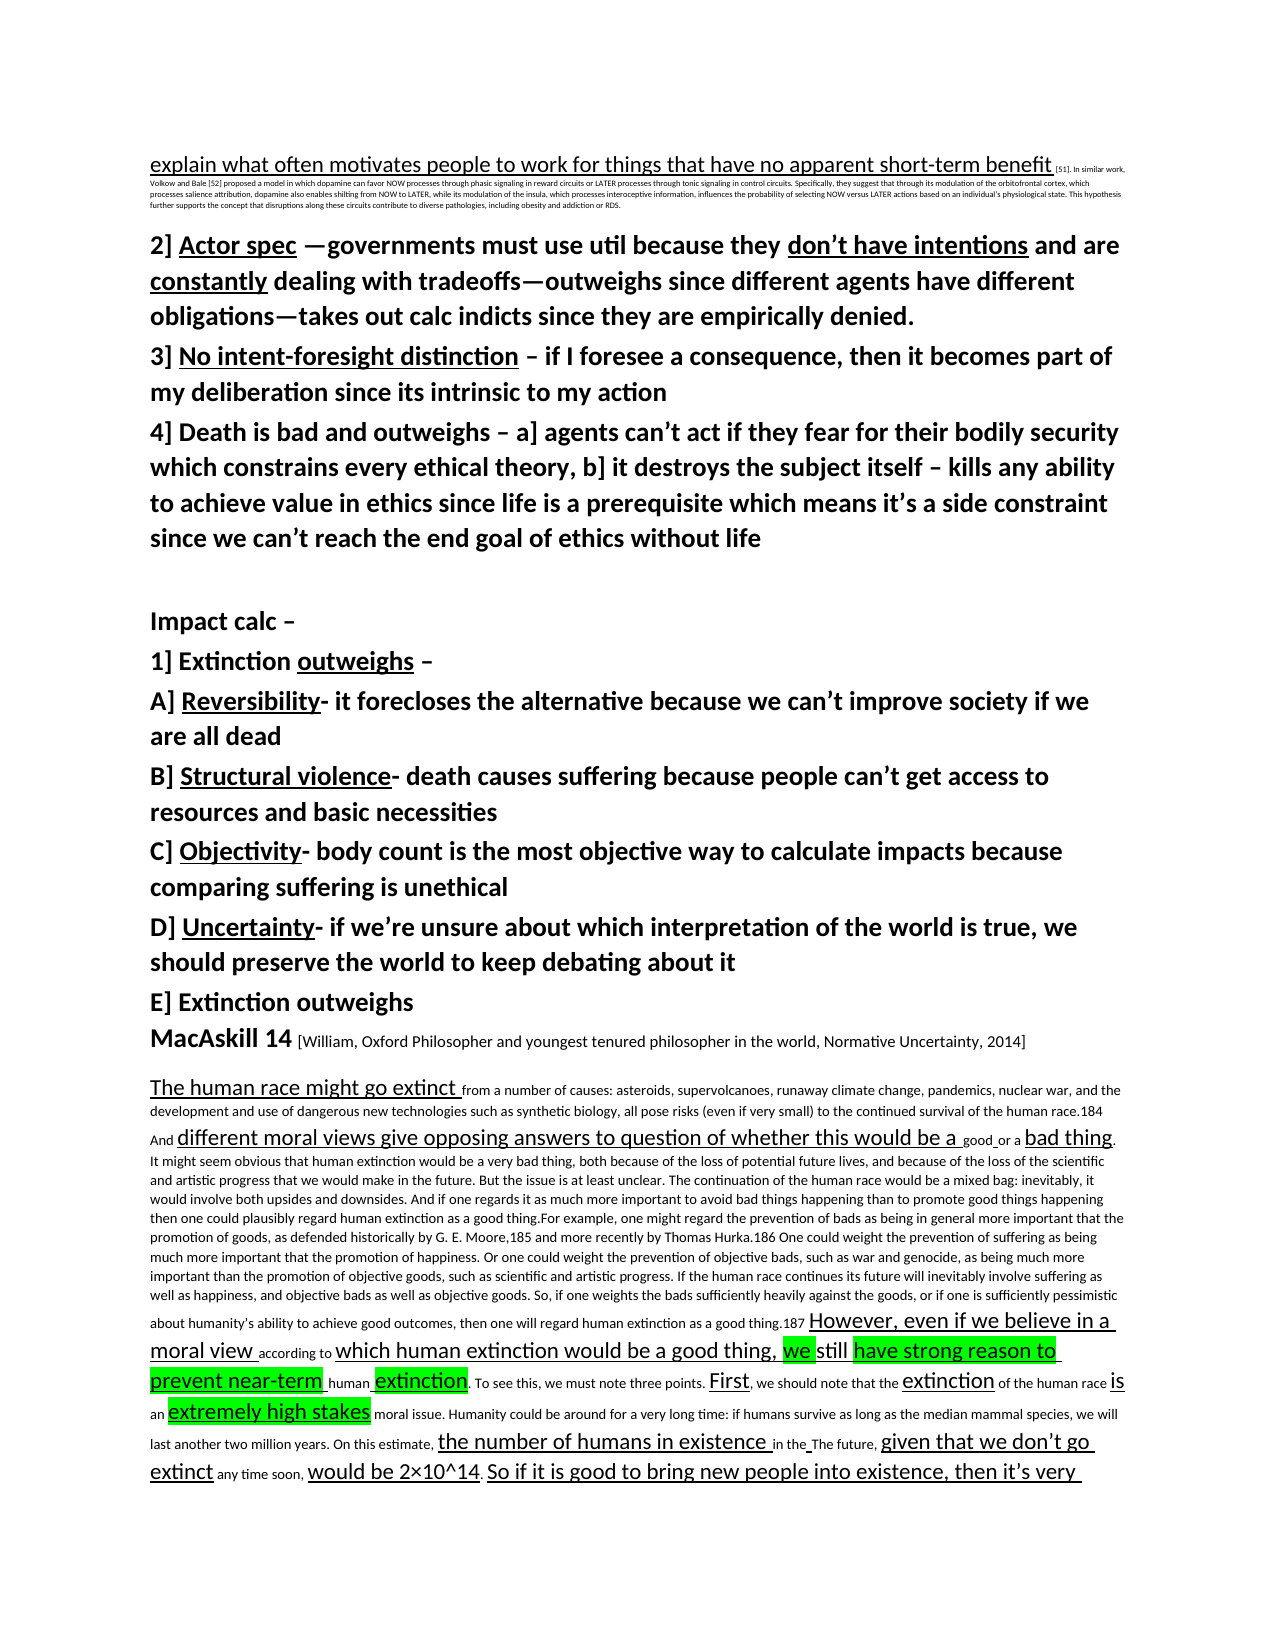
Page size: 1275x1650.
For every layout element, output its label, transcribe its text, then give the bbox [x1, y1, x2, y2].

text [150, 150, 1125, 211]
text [150, 1073, 1125, 1485]
subtitle D] Uncertainty- if we’re unsure about which interpretation of the world is true, we should preserve the world to keep debating about it [150, 910, 1125, 978]
subtitle 1] Extinction outweighs – [150, 644, 1125, 677]
subtitle Impact calc – [150, 604, 1125, 637]
subtitle 2] Actor spec —governments must use util because they don’t have intentions and are constantly dealing with tradeoffs—outweighs since different agents have different obligations—takes out calc indicts since they are empirically denied. [150, 228, 1125, 332]
subtitle E] Extinction outweighs [150, 985, 1125, 1018]
subtitle B] Structural violence- death causes suffering because people can’t get access to resources and basic necessities [150, 759, 1125, 828]
text MacAskill 14 [William, Oxford Philosopher and youngest tenured philosopher in the world, Normative Uncertainty, 2014] [150, 1021, 1125, 1054]
subtitle 4] Death is bad and outweighs – a] agents can’t act if they fear for their bodily security which constrains every ethical theory, b] it destroys the subject itself – kills any ability to achieve value in ethics since life is a prerequisite which means it’s a side constraint since we can’t reach the end goal of ethics without life [150, 415, 1125, 554]
subtitle C] Objectivity- body count is the most objective way to calculate impacts because comparing suffering is unethical [150, 834, 1125, 903]
subtitle 3] No intent-foresight distinction – if I foresee a consequence, then it becomes part of my deliberation since its intrinsic to my action [150, 339, 1125, 408]
subtitle A] Reversibility- it forecloses the alternative because we can’t improve society if we are all dead [150, 684, 1125, 752]
